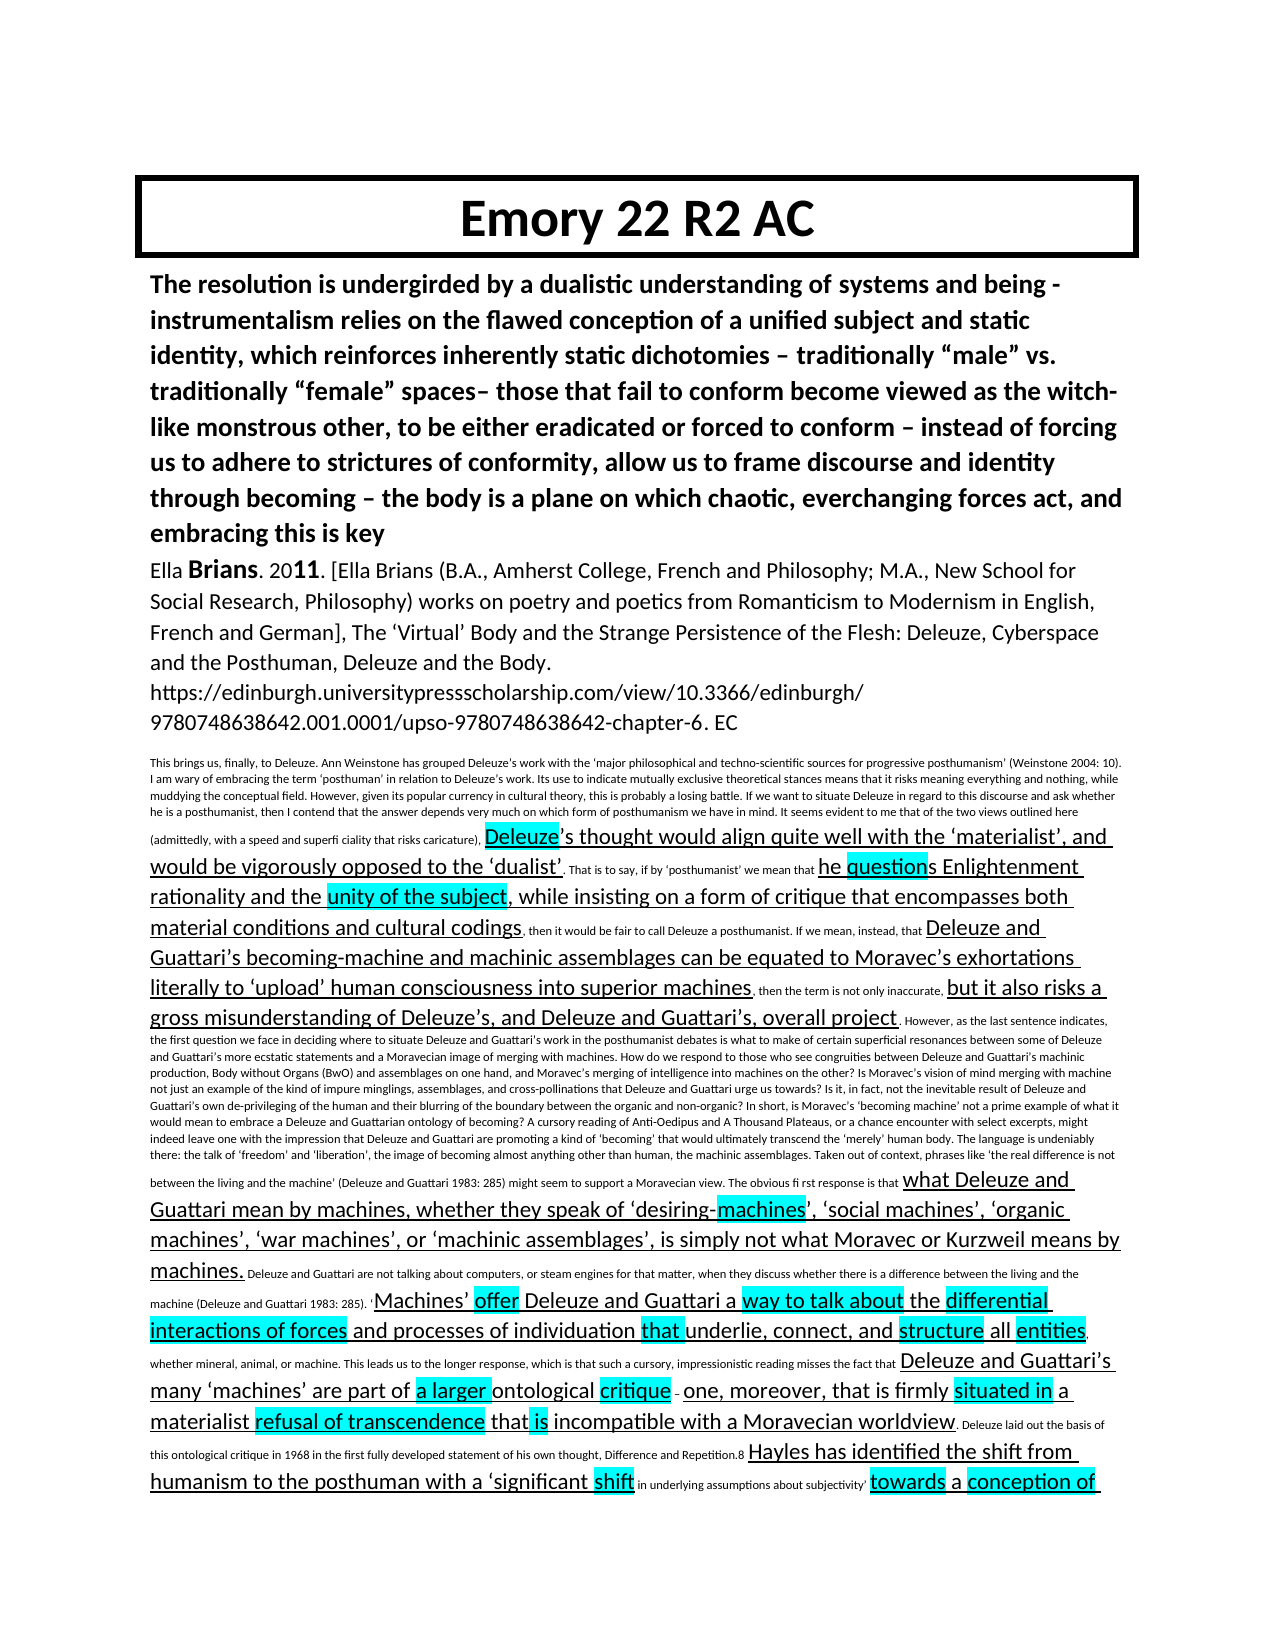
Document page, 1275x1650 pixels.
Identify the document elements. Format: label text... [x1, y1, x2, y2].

subtitle Emory 22 R2 AC [142, 181, 1133, 252]
subtitle The resolution is undergirded by a dualistic understanding of systems and being - instrumentalism relies on the flawed conception of a unified subject and static identity, which reinforces inherently static dichotomies – traditionally “male” vs. traditionally “female” spaces– those that fail to conform become viewed as the witch-like monstrous other, to be either eradicated or forced to conform – instead of forcing us to adhere to strictures of conformity, allow us to frame discourse and identity through becoming – the body is a plane on which chaotic, everchanging forces act, and embracing this is key [150, 267, 1125, 549]
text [150, 755, 1125, 1495]
text Ella Brians. 2011. [Ella Brians (B.A., Amherst College, French and Philosophy; M.A., New School for Social Research, Philosophy) works on poetry and poetics from Romanticism to Modernism in English, French and German], The ‘Virtual’ Body and the Strange Persistence of the Flesh: Deleuze, Cyberspace and the Posthuman, Deleuze and the Body. https://edinburgh.universitypressscholarship.com/view/10.3366/edinburgh/9780748638642.001.0001/upso-9780748638642-chapter-6. EC [150, 552, 1125, 736]
